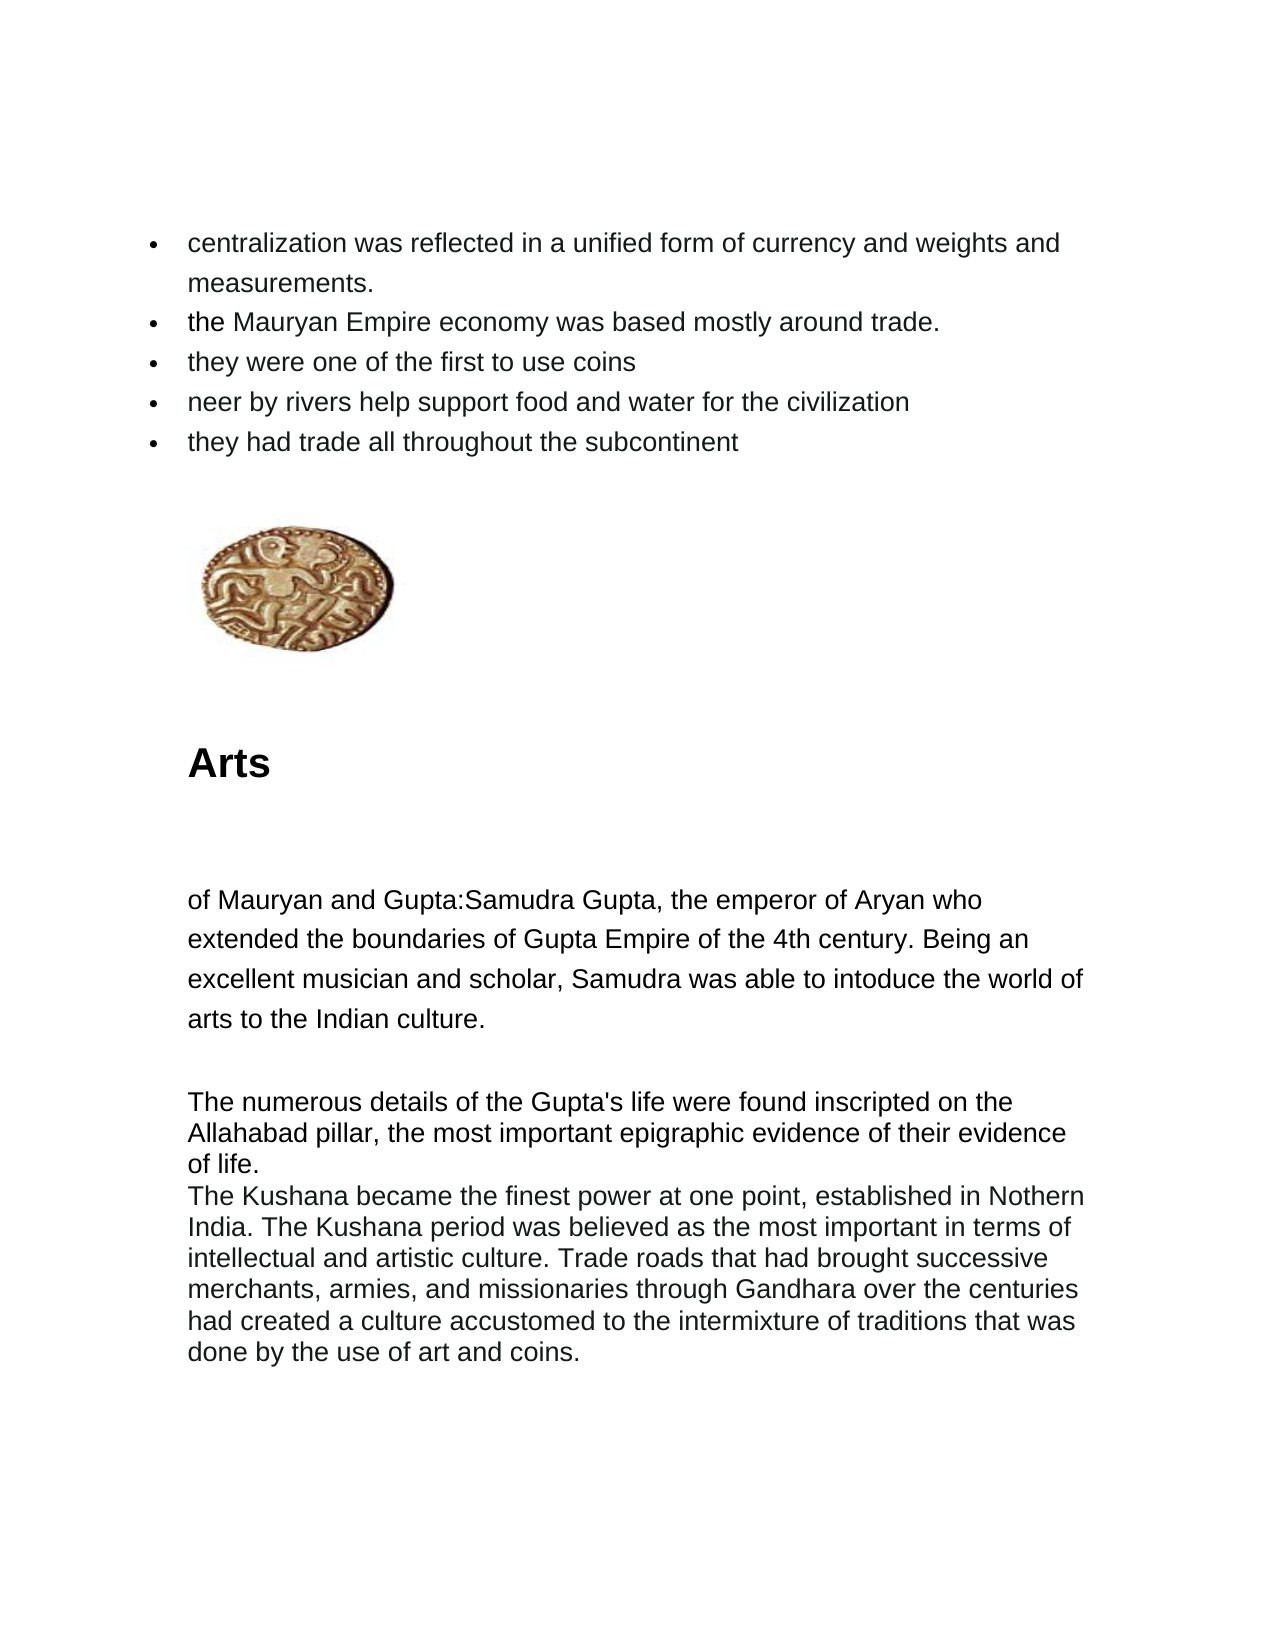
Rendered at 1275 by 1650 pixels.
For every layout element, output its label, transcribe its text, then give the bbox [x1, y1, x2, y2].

list neer by rivers help support food and water for the civilization [150, 378, 1087, 417]
picture [187, 488, 409, 689]
list they had trade all throughout the subcontinent [150, 417, 1087, 457]
text Arts [187, 738, 1087, 786]
list they were one of the first to use coins [150, 338, 1087, 377]
text of Mauryan and Gupta:Samudra Gupta, the emperor of Aryan who extended the boundaries of Gupta Empire of the 4th century. Being an excellent musician and scholar, Samudra was able to intoduce the world of arts to the Indian culture. [187, 876, 1087, 1034]
list centralization was reflected in a unified form of currency and weights and measurements. [150, 219, 1087, 298]
text The numerous details of the Gupta's life were found inscripted on the Allahabad pillar, the most important epigraphic evidence of their evidence of life. The Kushana became the finest power at one point, established in Nothern India. The Kushana period was believed as the most important in terms of intellectual and artistic culture. Trade roads that had brought successive merchants, armies, and missionaries through Gandhara over the centuries had created a culture accustomed to the intermixture of traditions that was done by the use of art and coins. [187, 1055, 1087, 1367]
list the Mauryan Empire economy was based mostly around trade. [150, 298, 1087, 338]
